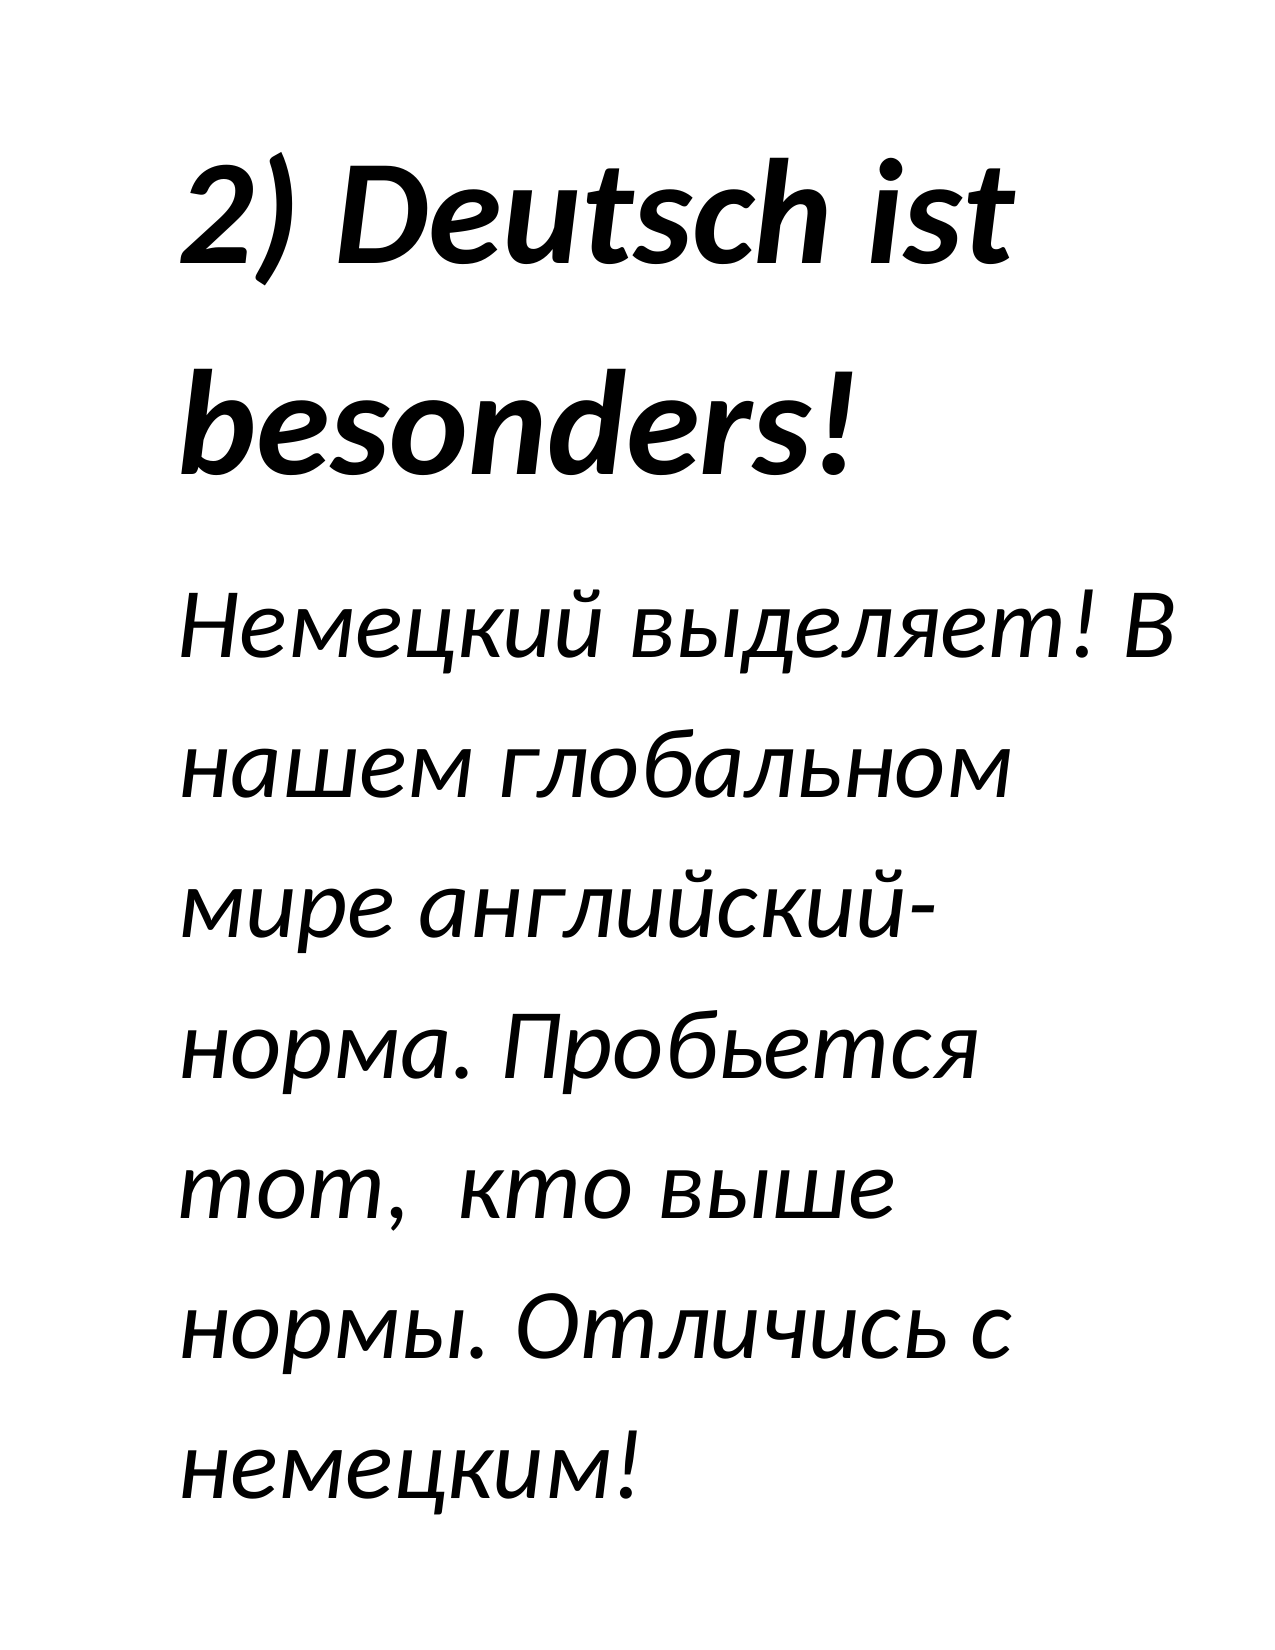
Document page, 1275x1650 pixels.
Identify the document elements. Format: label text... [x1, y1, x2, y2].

text Немецкий выделяет! В нашем глобальном мире английский- норма. Пробьется тот, кто выше нормы. Отличись с немецким! [177, 560, 1186, 1524]
text 2) Deutsch ist besonders! [177, 118, 1186, 512]
